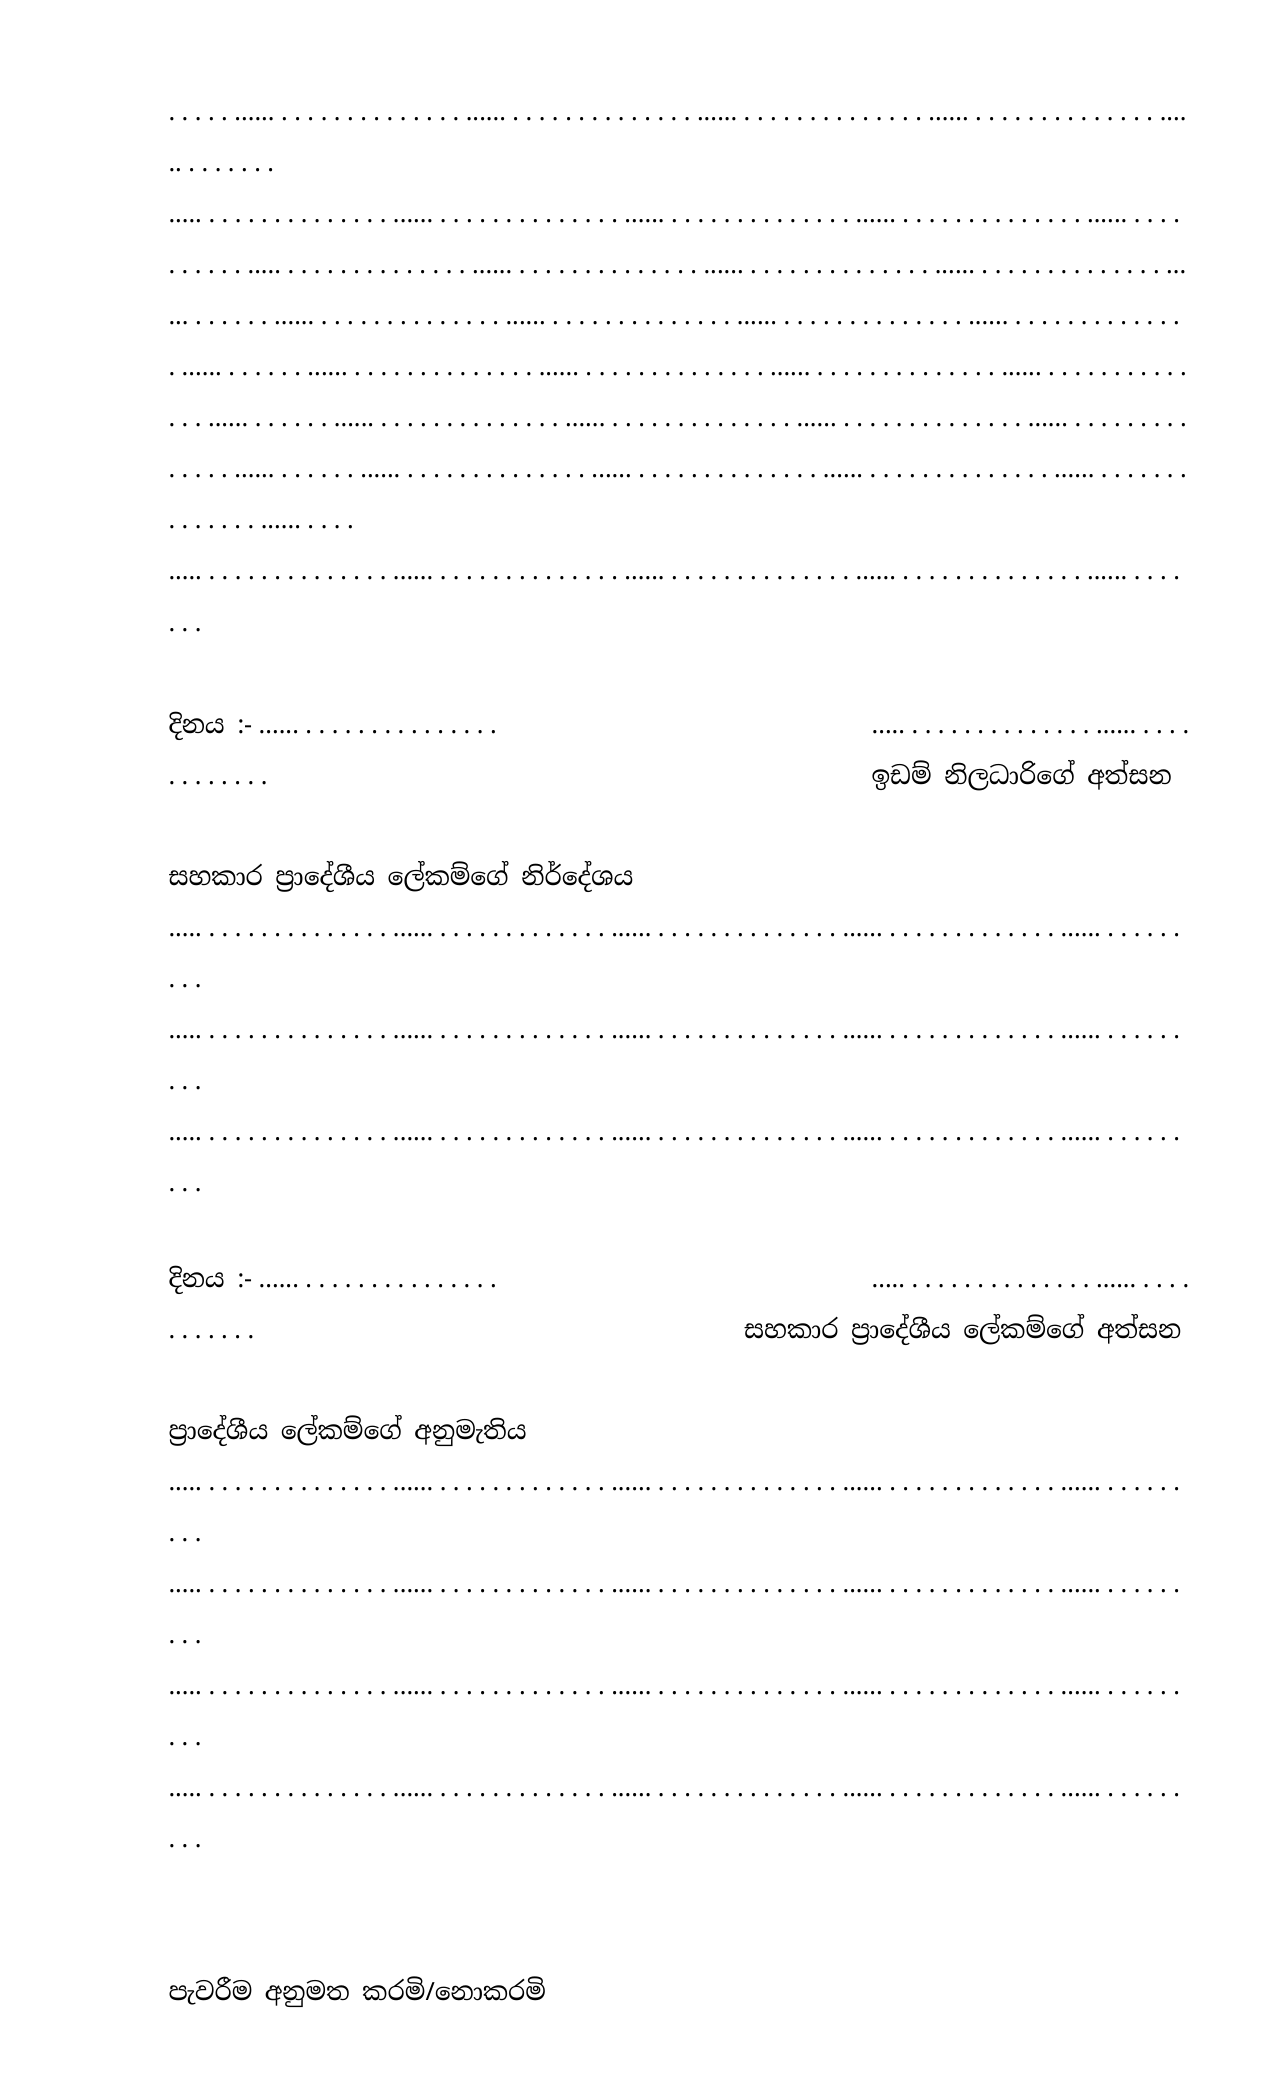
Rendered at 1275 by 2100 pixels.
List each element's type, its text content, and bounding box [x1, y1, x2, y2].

list දිනය :- ...... . . . . . . . . . . . . . . . ..... . . . . . . . . . . . . . . ...... . . . . . . . . . . . . ඉඩම් නිලධාරිගේ අත්සන [168, 706, 1191, 792]
list ප්‍රාදේශීය ලේකම්ගේ අනුමැතිය [168, 1415, 1191, 1447]
list ..... . . . . . . . . . . . . . . ...... . . . . . . . . . . . . . . ...... . . . . . . . . . . . . . . ...... . . . . . . . . . . . . . . ...... . . . . . . . . . . ..... . . . . . . . . . . . . . . ...... . . . . . . . . . . . . . . ...... . . . . . . . . . . . . . . ...... . . . . . . . . . . . . . . ...... . . . . . . ...... . . . . . . . . . . . . . . ...... . . . . . . . . . . . . . . ...... . . . . . . . . . . . . . . ...... . . . . . . . . . . . . . . ...... . . . . . . ...... . . . . . . . . . . . . . . ...... . . . . . . . . . . . . . . ...... . . . . . . . . . . . . . . ...... . . . . . . . . . . . . . . ...... . . . . . . ...... . . . . . . . . . . . . . . ...... . . . . . . . . . . . . . . ...... . . . . . . . . . . . . . . ...... . . . . . . . . . . . . . . ...... . . . . . . ...... . . . . . . . . . . . . . . ...... . . . . . . . . . . . . . . ...... . . . . . . . . . . . . . . ...... . . . . . . . . . . . . . . ...... . . . . [168, 196, 1191, 536]
list ..... . . . . . . . . . . . . . . ...... . . . . . . . . . . . . . ...... . . . . . . . . . . . . . . ...... . . . . . . . . . . . . . ...... . . . . . . . . . [168, 1113, 1191, 1198]
list සහකාර ප්‍රාදේශීය ලේකම්ගේ නිර්දේශය [168, 860, 1191, 893]
list ..... . . . . . . . . . . . . . . ...... . . . . . . . . . . . . . ...... . . . . . . . . . . . . . . ...... . . . . . . . . . . . . . ...... . . . . . . . . . [168, 1770, 1191, 1855]
list ..... . . . . . . . . . . . . . . ...... . . . . . . . . . . . . . . ...... . . . . . . . . . . . . . . ...... . . . . . . . . . . . . . . ...... . . . . . . . [168, 553, 1191, 638]
list ..... . . . . . . . . . . . . . . ...... . . . . . . . . . . . . . ...... . . . . . . . . . . . . . . ...... . . . . . . . . . . . . . ...... . . . . . . . . . [168, 1668, 1191, 1753]
list ..... . . . . . . . . . . . . . . ...... . . . . . . . . . . . . . ...... . . . . . . . . . . . . . . ...... . . . . . . . . . . . . . ...... . . . . . . . . . [168, 1463, 1191, 1549]
list පැවරීම අනුමත කරමි/නොකරමි [168, 1974, 1191, 2008]
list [168, 94, 1191, 179]
list ..... . . . . . . . . . . . . . . ...... . . . . . . . . . . . . . ...... . . . . . . . . . . . . . . ...... . . . . . . . . . . . . . ...... . . . . . . . . . [168, 1011, 1191, 1096]
list ..... . . . . . . . . . . . . . . ...... . . . . . . . . . . . . . ...... . . . . . . . . . . . . . . ...... . . . . . . . . . . . . . ...... . . . . . . . . . [168, 909, 1191, 994]
list දිනය :- ...... . . . . . . . . . . . . . . . ..... . . . . . . . . . . . . . . ...... . . . . . . . . . . . ‍සහකාර ප්‍රාදේශීය ලේකම්ගේ අත්සන [168, 1261, 1191, 1346]
list ..... . . . . . . . . . . . . . . ...... . . . . . . . . . . . . . ...... . . . . . . . . . . . . . . ...... . . . . . . . . . . . . . ...... . . . . . . . . . [168, 1566, 1191, 1651]
